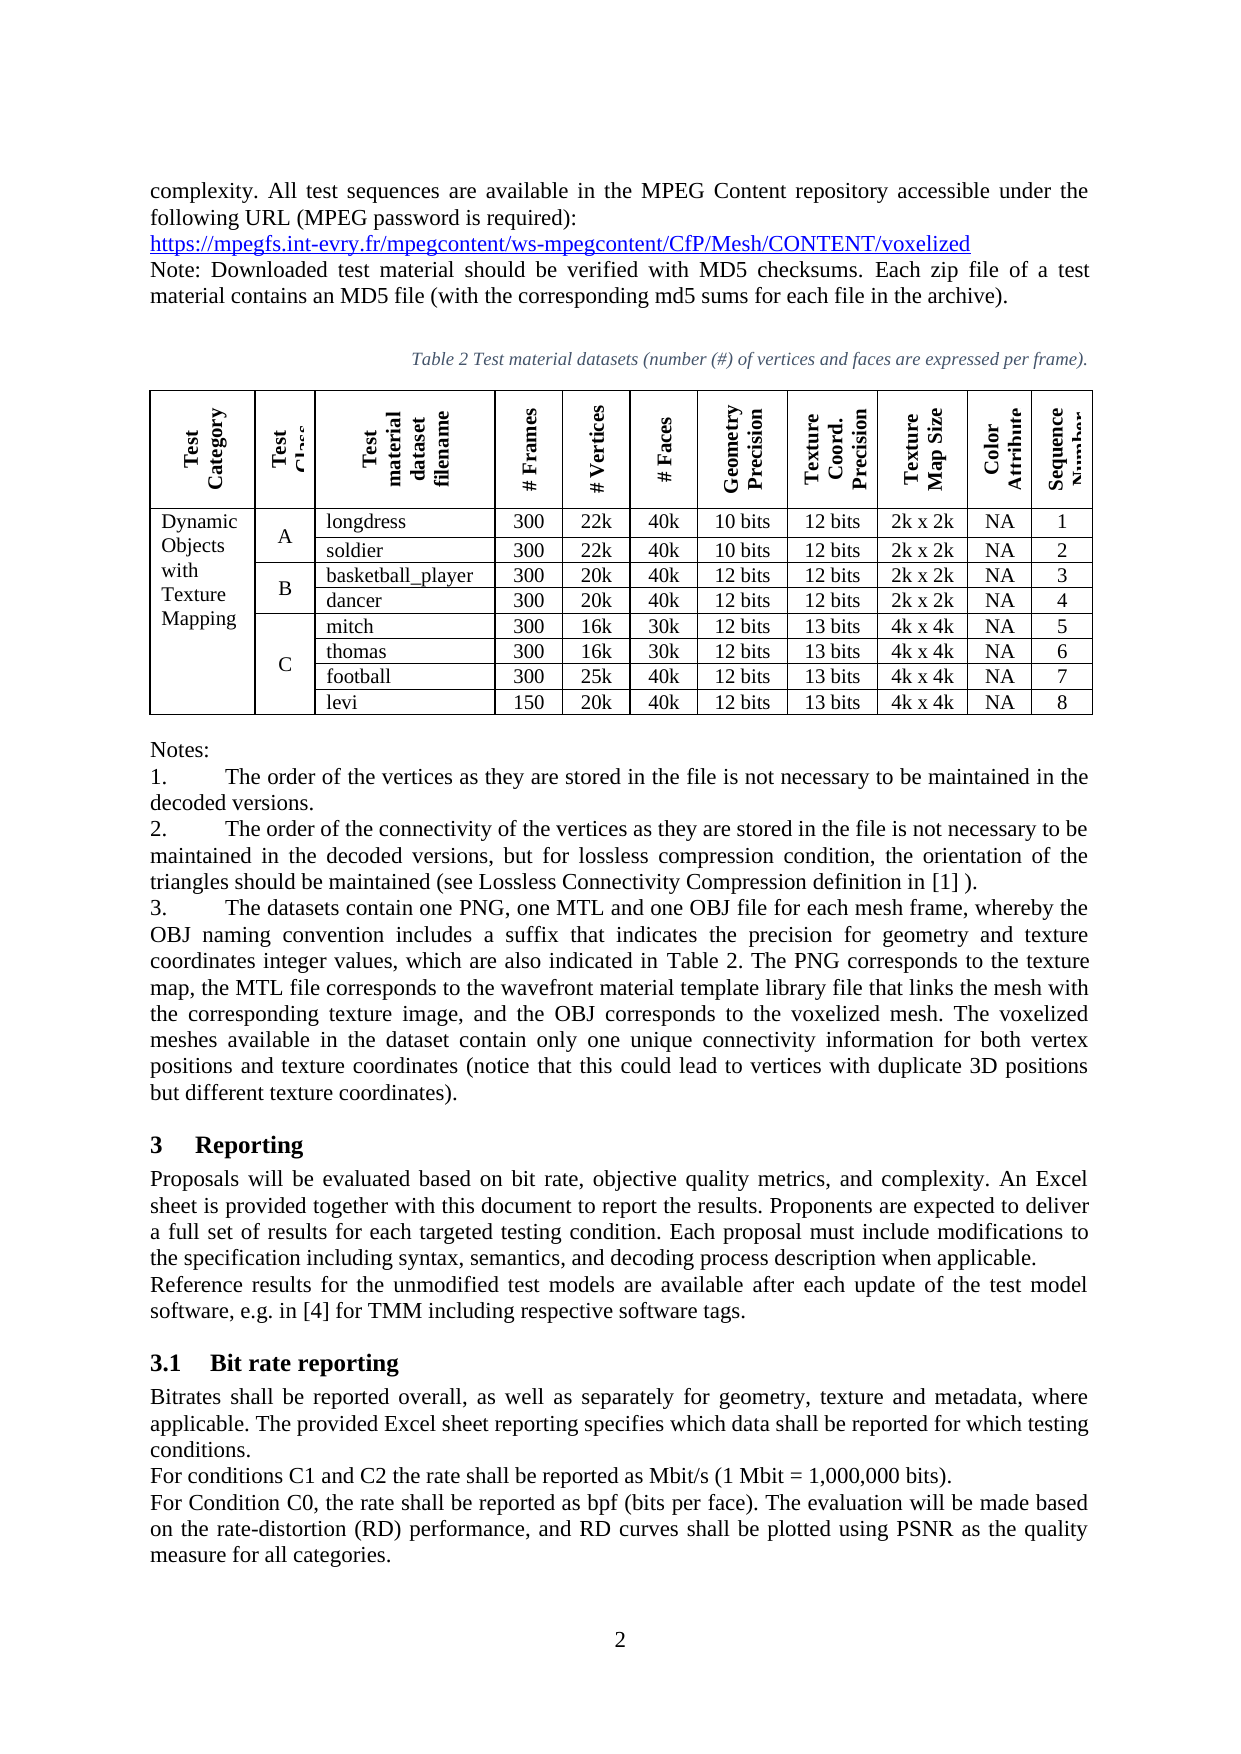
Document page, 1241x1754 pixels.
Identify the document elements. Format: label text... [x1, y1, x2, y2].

table_cell 2k x 2k [878, 563, 967, 587]
table_cell 13 bits [788, 639, 877, 663]
table_cell NA [968, 614, 1031, 638]
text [150, 177, 1090, 230]
table_cell A [256, 509, 314, 562]
table_header # Faces [631, 391, 697, 508]
table_cell 40k [631, 664, 697, 689]
table_cell 300 [496, 509, 562, 537]
table_header # Frames [496, 391, 562, 508]
table_header Test Category [151, 391, 254, 508]
table_cell C [256, 614, 314, 714]
table_cell 12 bits [698, 664, 787, 689]
table_cell 10 bits [698, 509, 787, 537]
table_cell 150 [496, 690, 562, 714]
text 2. The order of the connectivity of the vertices as they are stored in the file is not necessary to be maintained in the decoded versions, but for lossless compression condition, the orientation of the triangles should be maintained (see Lossless Connectivity Compression definition in [1] ). [150, 815, 1090, 894]
table_cell 12 bits [698, 639, 787, 663]
table_cell 5 [1032, 614, 1092, 638]
table_cell 12 bits [788, 509, 877, 537]
text Note: Downloaded test material should be verified with MD5 checksums. Each zip file of a test material contains an MD5 file (with the corresponding md5 sums for each file in the archive). [150, 256, 1090, 309]
table_cell 40k [631, 588, 697, 613]
table_cell mitch [316, 614, 494, 638]
table_cell NA [968, 639, 1031, 663]
table_cell 22k [563, 509, 629, 537]
table_cell 300 [496, 614, 562, 638]
table_cell 2k x 2k [878, 509, 967, 537]
table_cell soldier [316, 538, 494, 562]
table_cell 300 [496, 639, 562, 663]
table_cell 40k [631, 563, 697, 587]
text Table 2 Test material datasets (number (#) of vertices and faces are expressed per frame). [150, 348, 1090, 369]
table_cell 22k [563, 538, 629, 562]
table_cell 12 bits [698, 563, 787, 587]
table_cell 25k [563, 664, 629, 689]
text Reference results for the unmodified test models are available after each update of the test model software, e.g. in [4] for TMM including respective software tags. [150, 1271, 1090, 1323]
table_cell NA [968, 563, 1031, 587]
table_cell 30k [631, 639, 697, 663]
table_cell 4k x 4k [878, 664, 967, 689]
table_cell 3 [1032, 563, 1092, 587]
text Proposals will be evaluated based on bit rate, objective quality metrics, and complexity. An Excel sheet is provided together with this document to report the results. Proponents are expected to deliver a full set of results for each targeted testing condition. Each proposal must include modifications to the specification including syntax, semantics, and decoding process description when applicable. [150, 1165, 1090, 1271]
table_cell levi [316, 690, 494, 714]
table_cell 40k [631, 538, 697, 562]
table_cell 12 bits [698, 614, 787, 638]
table_cell 20k [563, 588, 629, 613]
table_cell 1 [1032, 509, 1092, 537]
table_cell 10 bits [698, 538, 787, 562]
table_header Texture Map Size [878, 391, 967, 508]
table_cell 16k [563, 639, 629, 663]
table_cell 6 [1032, 639, 1092, 663]
table_cell NA [968, 664, 1031, 689]
table_cell 20k [563, 563, 629, 587]
table_header # Vertices [563, 391, 629, 508]
table_cell 40k [631, 690, 697, 714]
table_cell 13 bits [788, 664, 877, 689]
table_cell 300 [496, 563, 562, 587]
table_cell 300 [496, 538, 562, 562]
table_cell 4k x 4k [878, 614, 967, 638]
table_header Color Attribute [968, 391, 1031, 508]
table_cell 12 bits [788, 538, 877, 562]
table_cell 13 bits [788, 614, 877, 638]
table_cell 2k x 2k [878, 588, 967, 613]
table_cell 12 bits [698, 690, 787, 714]
table_cell 7 [1032, 664, 1092, 689]
table_cell 30k [631, 614, 697, 638]
table_cell B [256, 563, 314, 613]
table_cell 20k [563, 690, 629, 714]
table_cell dancer [316, 588, 494, 613]
text For conditions C1 and C2 the rate shall be reported as Mbit/s (1 Mbit = 1,000,000 bits). [150, 1462, 1090, 1489]
text Notes: [150, 715, 1090, 763]
table_cell 300 [496, 588, 562, 613]
table_cell 2 [1032, 538, 1092, 562]
text 3. The datasets contain one PNG, one MTL and one OBJ file for each mesh frame, whereby the OBJ naming convention includes a suffix that indicates the precision for geometry and texture coordinates integer values, which are also indicated in Table 2. The PNG corresponds to the texture map, the MTL file corresponds to the wavefront material template library file that links the mesh with the corresponding texture image, and the OBJ corresponds to the voxelized mesh. The voxelized meshes available in the dataset contain only one unique connectivity information for both vertex positions and texture coordinates (notice that this could lead to vertices with duplicate 3D positions but different texture coordinates). [150, 894, 1090, 1105]
text Bitrates shall be reported overall, as well as separately for geometry, texture and metadata, where applicable. The provided Excel sheet reporting specifies which data shall be reported for which testing conditions. [150, 1383, 1090, 1462]
table_cell 16k [563, 614, 629, 638]
table_cell 2k x 2k [878, 538, 967, 562]
table_cell Dynamic Objects with Texture Mapping [151, 509, 254, 714]
text For Condition C0, the rate shall be reported as bpf (bits per face). The evaluation will be made based on the rate-distortion (RD) performance, and RD curves shall be plotted using PSNR as the quality measure for all categories. [150, 1489, 1090, 1568]
table_cell 4k x 4k [878, 690, 967, 714]
text 1. The order of the vertices as they are stored in the file is not necessary to be maintained in the decoded versions. [150, 763, 1090, 815]
table_cell 4k x 4k [878, 639, 967, 663]
table_cell basketball_player [316, 563, 494, 587]
table_cell 4 [1032, 588, 1092, 613]
table_cell 40k [631, 509, 697, 537]
table_header Test Class [256, 391, 314, 508]
text https://mpegfs.int-evry.fr/mpegcontent/ws-mpegcontent/CfP/Mesh/CONTENT/voxelized [150, 230, 1090, 256]
subtitle Reporting [150, 1130, 1090, 1159]
table_cell thomas [316, 639, 494, 663]
table_cell 12 bits [788, 588, 877, 613]
table_header Sequence Number [1032, 391, 1092, 508]
table_header Geometry Precision [698, 391, 787, 508]
table_cell 12 bits [698, 588, 787, 613]
table_cell 13 bits [788, 690, 877, 714]
table_cell 300 [496, 664, 562, 689]
table_cell 8 [1032, 690, 1092, 714]
table_cell football [316, 664, 494, 689]
table_cell NA [968, 690, 1031, 714]
table_cell 12 bits [788, 563, 877, 587]
table_cell NA [968, 588, 1031, 613]
table_cell longdress [316, 509, 494, 537]
table_cell NA [968, 509, 1031, 537]
subtitle Bit rate reporting [150, 1348, 1090, 1377]
table_header Texture Coord. Precision [788, 391, 877, 508]
table_header Test material dataset filename [316, 391, 494, 508]
table_cell NA [968, 538, 1031, 562]
